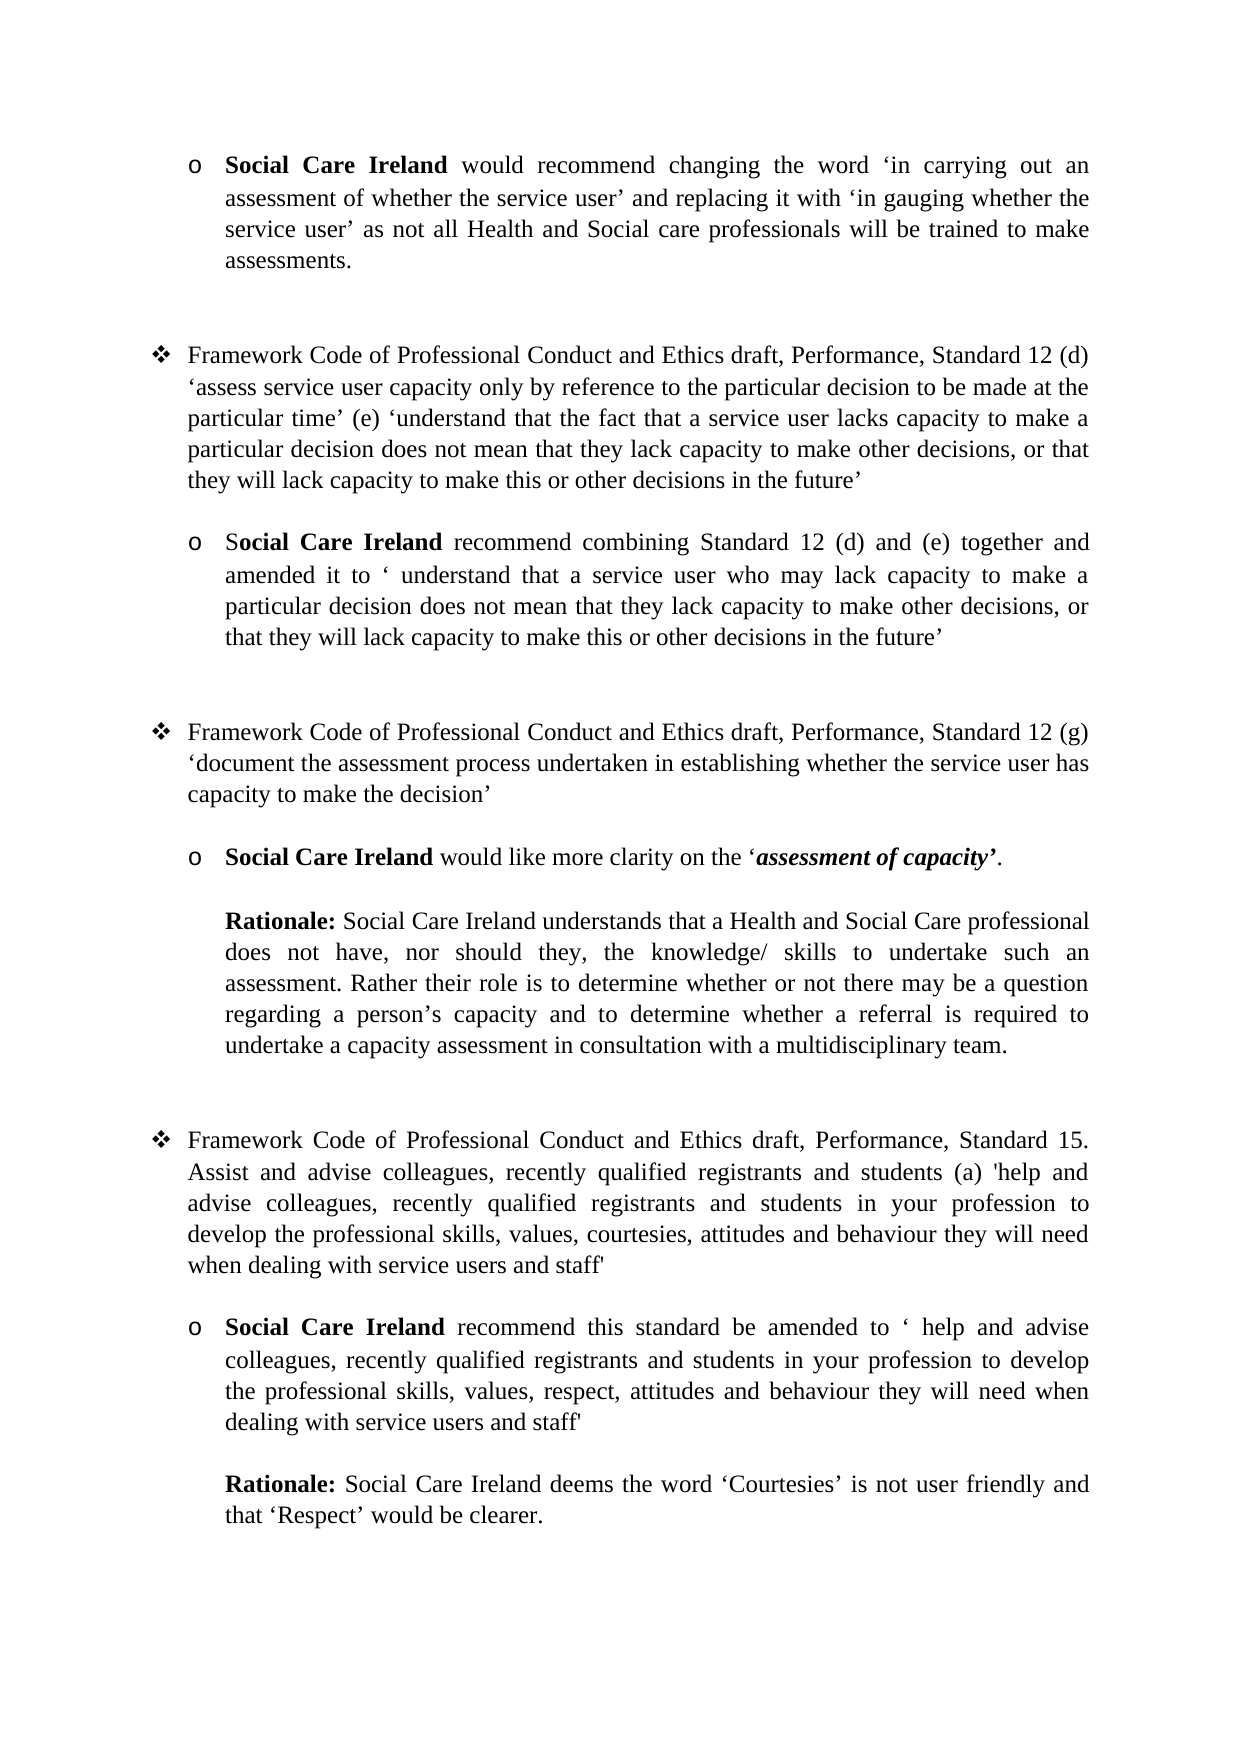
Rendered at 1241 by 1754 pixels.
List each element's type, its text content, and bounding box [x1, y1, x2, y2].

list Social Care Ireland recommend this standard be amended to ‘ help and advise colleagues, recently qualified registrants and students in your profession to develop the professional skills, values, respect, attitudes and behaviour they will need when dealing with service users and staff' [187, 1312, 1090, 1436]
list Social Care Ireland would recommend changing the word ‘in carrying out an assessment of whether the service user’ and replacing it with ‘in gauging whether the service user’ as not all Health and Social care professionals will be trained to make assessments. [187, 150, 1090, 274]
list Rationale: Social Care Ireland understands that a Health and Social Care professional does not have, nor should they, the knowledge/ skills to undertake such an assessment. Rather their role is to determine whether or not there may be a question regarding a person’s capacity and to determine whether a referral is required to undertake a capacity assessment in consultation with a multidisciplinary team. [225, 906, 1090, 1059]
list Framework Code of Professional Conduct and Ethics draft, Performance, Standard 12 (d) ‘assess service user capacity only by reference to the particular decision to be made at the particular time’ (e) ‘understand that the fact that a service user lacks capacity to make a particular decision does not mean that they lack capacity to make other decisions, or that they will lack capacity to make this or other decisions in the future’ [150, 341, 1090, 493]
list Framework Code of Professional Conduct and Ethics draft, Performance, Standard 15. Assist and advise colleagues, recently qualified registrants and students (a) 'help and advise colleagues, recently qualified registrants and students in your profession to develop the professional skills, values, courtesies, attitudes and behaviour they will need when dealing with service users and staff' [150, 1126, 1090, 1278]
list Framework Code of Professional Conduct and Ethics draft, Performance, Standard 12 (g) ‘document the assessment process undertaken in establishing whether the service user has capacity to make the decision’ [150, 717, 1090, 808]
list Social Care Ireland would like more clarity on the ‘assessment of capacity’. [187, 842, 1090, 872]
list Social Care Ireland recommend combining Standard 12 (d) and (e) together and amended it to ‘ understand that a service user who may lack capacity to make a particular decision does not mean that they lack capacity to make other decisions, or that they will lack capacity to make this or other decisions in the future’ [187, 527, 1090, 651]
list Rationale: Social Care Ireland deems the word ‘Courtesies’ is not user friendly and that ‘Respect’ would be clearer. [225, 1469, 1090, 1529]
